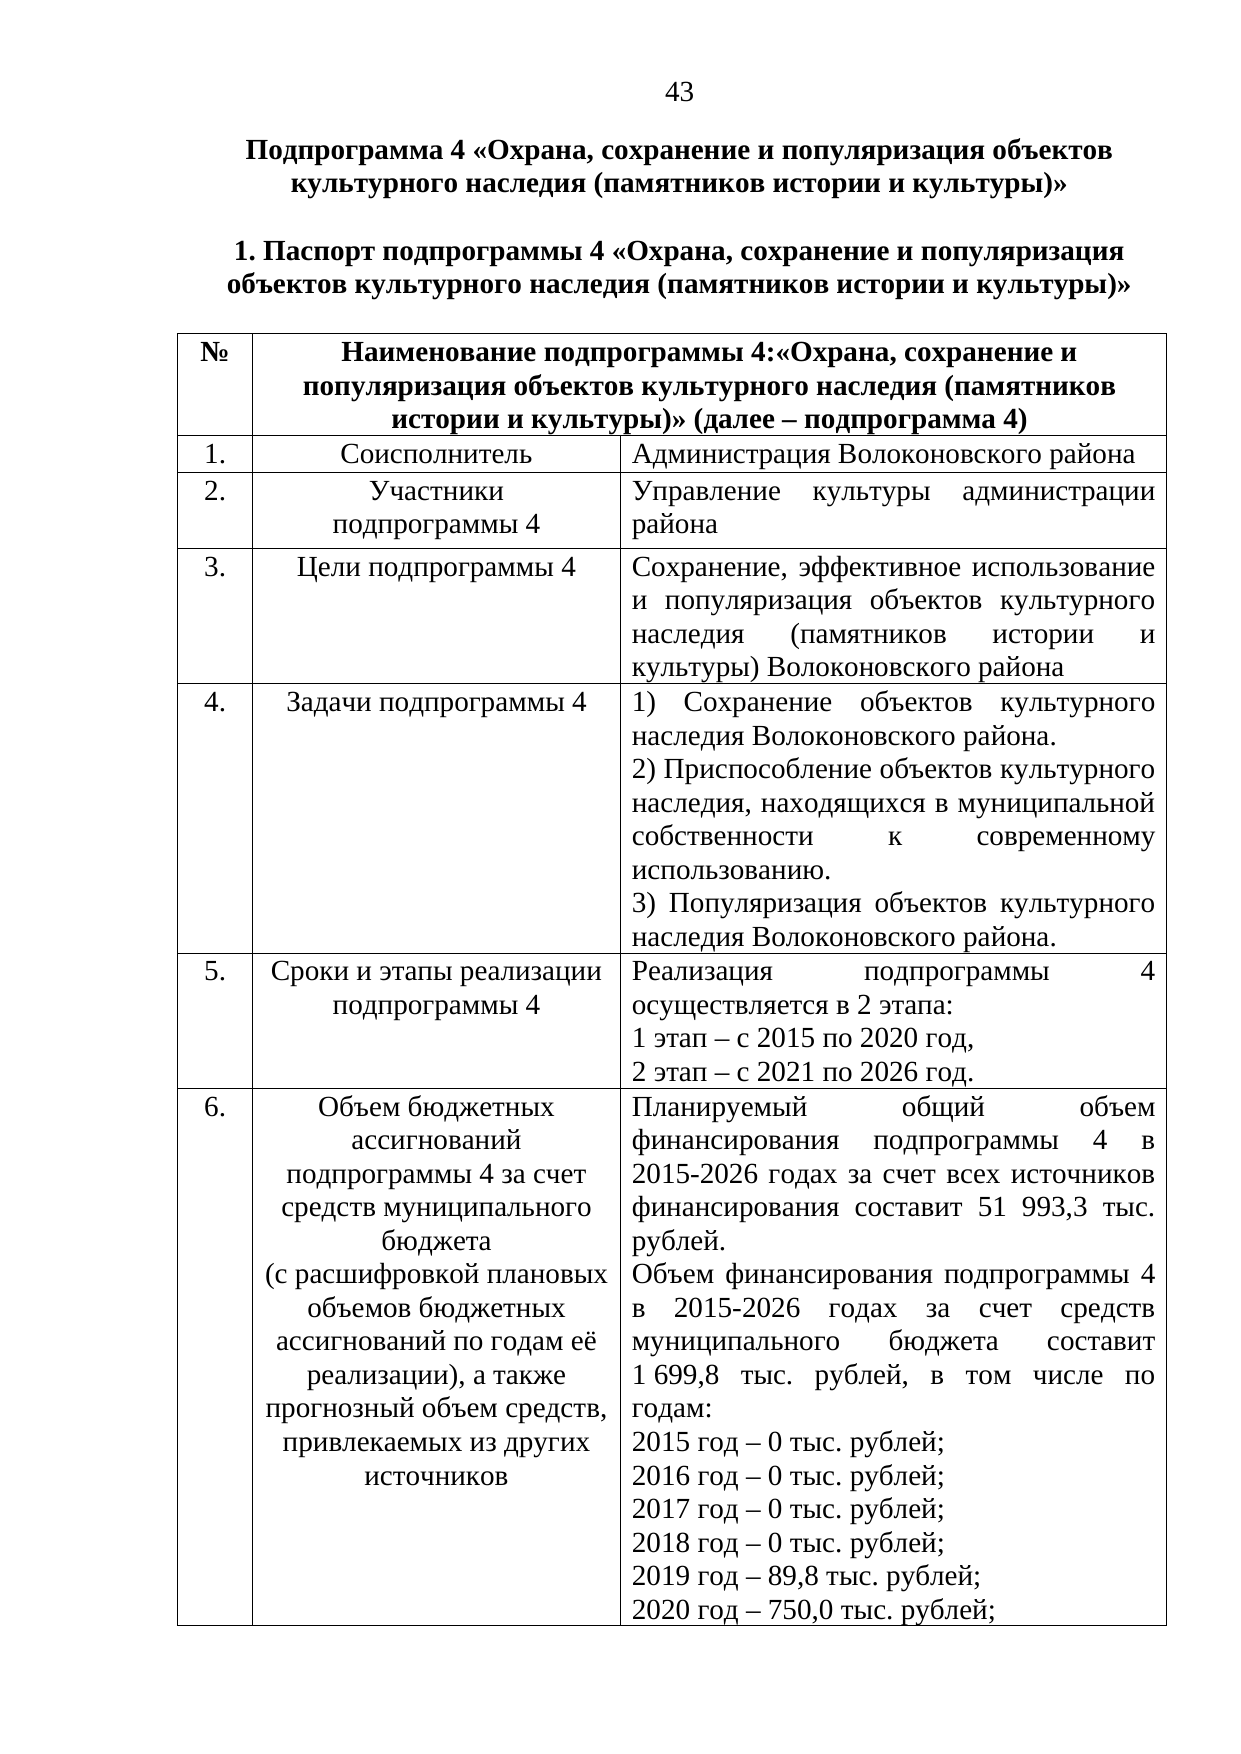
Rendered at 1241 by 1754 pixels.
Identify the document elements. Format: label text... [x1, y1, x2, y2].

table_cell Цели подпрограммы 4 [253, 549, 620, 683]
table_cell 6. [178, 1089, 252, 1625]
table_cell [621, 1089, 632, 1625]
table_cell Управление культуры администрации района [621, 473, 1166, 548]
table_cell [253, 1089, 620, 1625]
text 1. Паспорт подпрограммы 4 «Охрана, сохранение и популяризация объектов культурного наследия (памятников истории и культуры)» [177, 233, 1181, 300]
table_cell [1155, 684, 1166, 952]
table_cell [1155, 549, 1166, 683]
table_cell Администрация Волоконовского района [621, 436, 1166, 472]
table_cell 1. [178, 436, 252, 472]
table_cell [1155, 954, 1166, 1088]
table_cell Участники подпрограммы 4 [253, 473, 620, 548]
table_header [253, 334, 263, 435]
table_cell 5. [178, 954, 252, 1088]
table_cell Сроки и этапы реализации подпрограммы 4 [253, 954, 620, 1088]
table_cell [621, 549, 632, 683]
text Подпрограмма 4 «Охрана, сохранение и популяризация объектов культурного наследия (памятников истории и культуры)» [177, 132, 1181, 199]
table_cell 2. [178, 473, 252, 548]
table_cell Соисполнитель [253, 436, 620, 472]
table_cell 4. [178, 684, 252, 952]
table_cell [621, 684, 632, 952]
table_header № [178, 334, 252, 435]
table_cell Задачи подпрограммы 4 [253, 684, 620, 952]
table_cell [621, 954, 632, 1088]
table_cell 3. [178, 549, 252, 683]
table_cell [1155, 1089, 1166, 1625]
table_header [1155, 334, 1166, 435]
